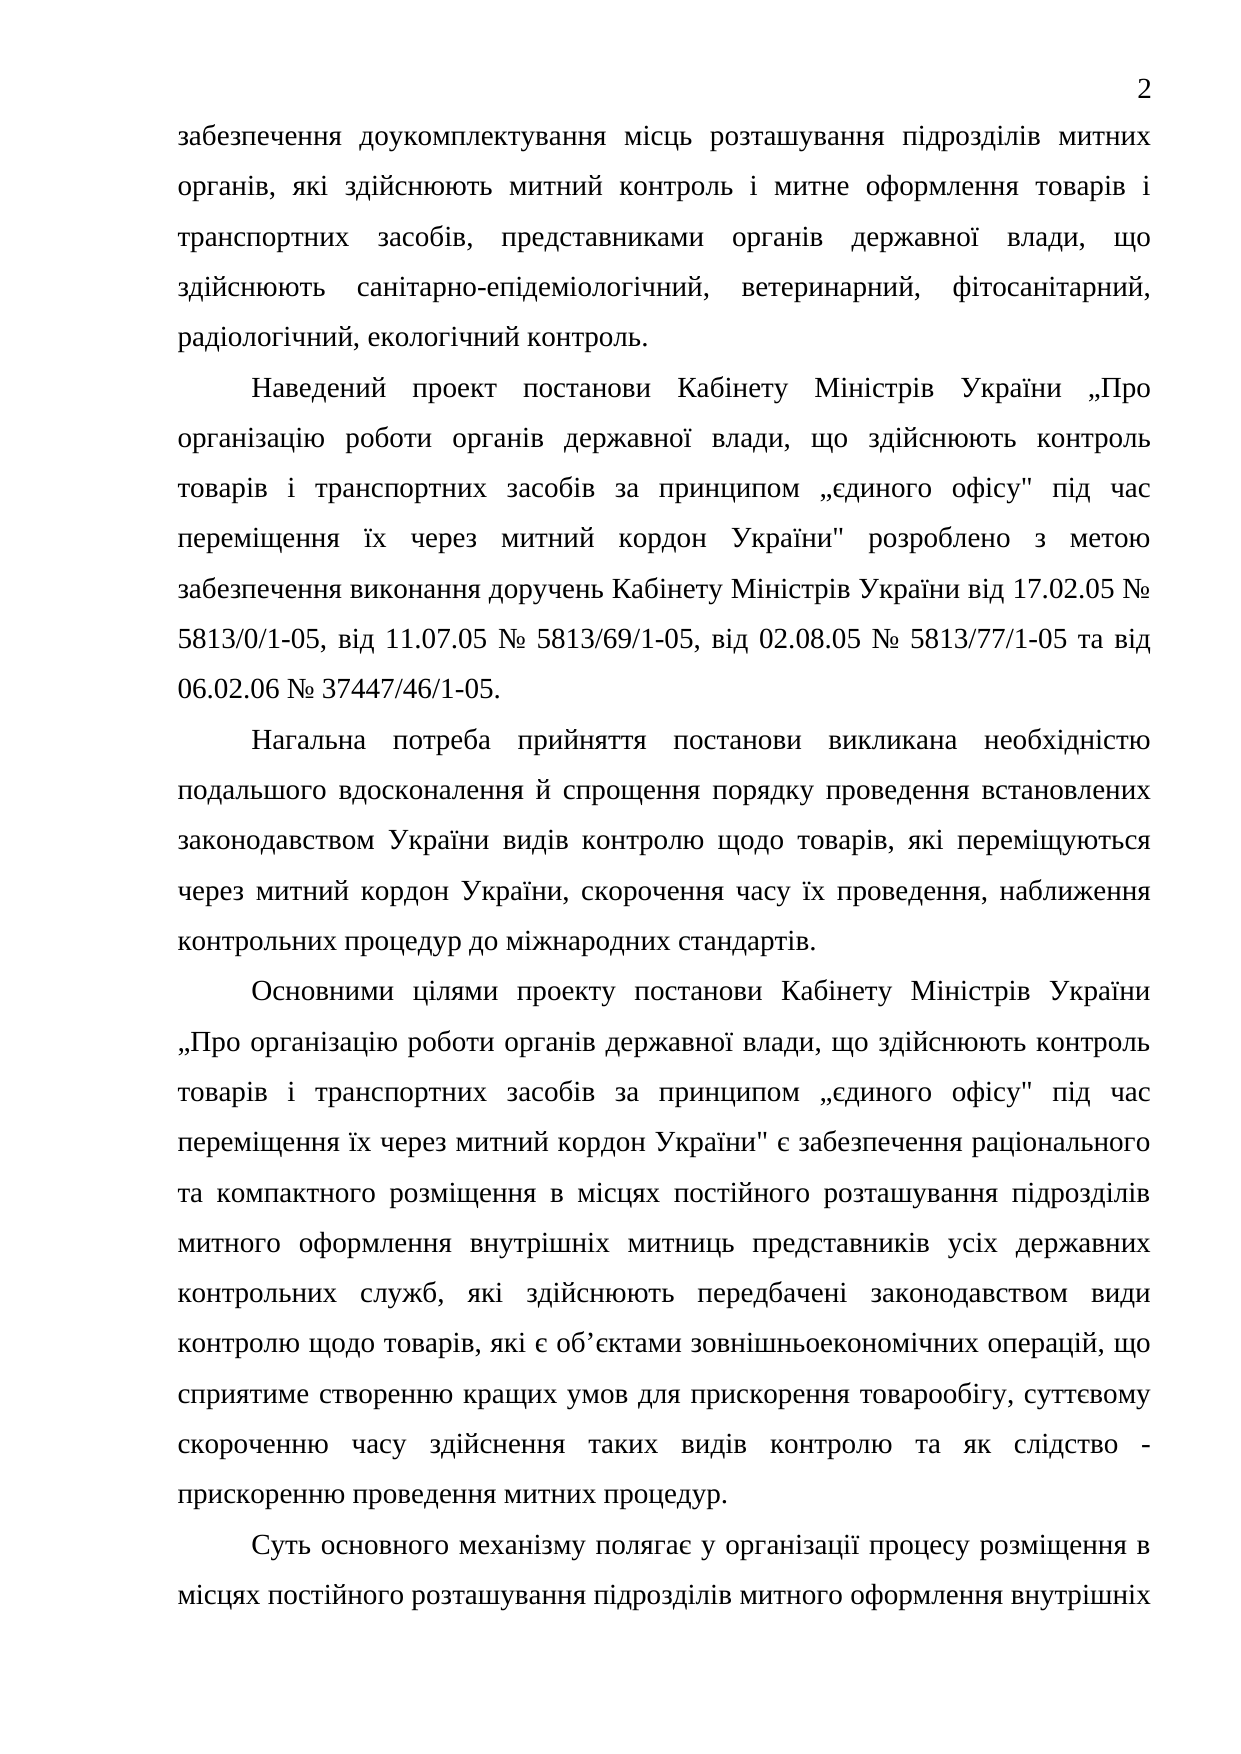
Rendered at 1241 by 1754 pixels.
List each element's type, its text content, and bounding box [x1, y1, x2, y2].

text Основними цілями проекту постанови Кабінету Міністрів України „Про організацію роботи органів державної влади, що здійснюють контроль товарів і транспортних засобів за принципом „єдиного офісу" під час переміщення їх через митний кордон України" є забезпечення раціонального та компактного розміщення в місцях постійного розташування підрозділів митного оформлення внутрішніх митниць представників усіх державних контрольних служб, які здійснюють передбачені законодавством види контролю щодо товарів, які є об’єктами зовнішньоекономічних операцій, що сприятиме створенню кращих умов для прискорення товарообігу, суттєвому скороченню часу здійснення таких видів контролю та як слідство - прискоренню проведення митних процедур. [177, 973, 1152, 1510]
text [177, 1527, 1152, 1611]
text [177, 118, 1152, 353]
text Нагальна потреба прийняття постанови викликана необхідністю подальшого вдосконалення й спрощення порядку проведення встановлених законодавством України видів контролю щодо товарів, які переміщуються через митний кордон України, скорочення часу їх проведення, наближення контрольних процедур до міжнародних стандартів. [177, 722, 1152, 957]
text Наведений проект постанови Кабінету Міністрів України „Про організацію роботи органів державної влади, що здійснюють контроль товарів і транспортних засобів за принципом „єдиного офісу" під час переміщення їх через митний кордон України" розроблено з метою забезпечення виконання доручень Кабінету Міністрів України від 17.02.05 № 5813/0/1-05, від 11.07.05 № 5813/69/1-05, від 02.08.05 № 5813/77/1-05 та від 06.02.06 № 37447/46/1-05. [177, 370, 1152, 705]
